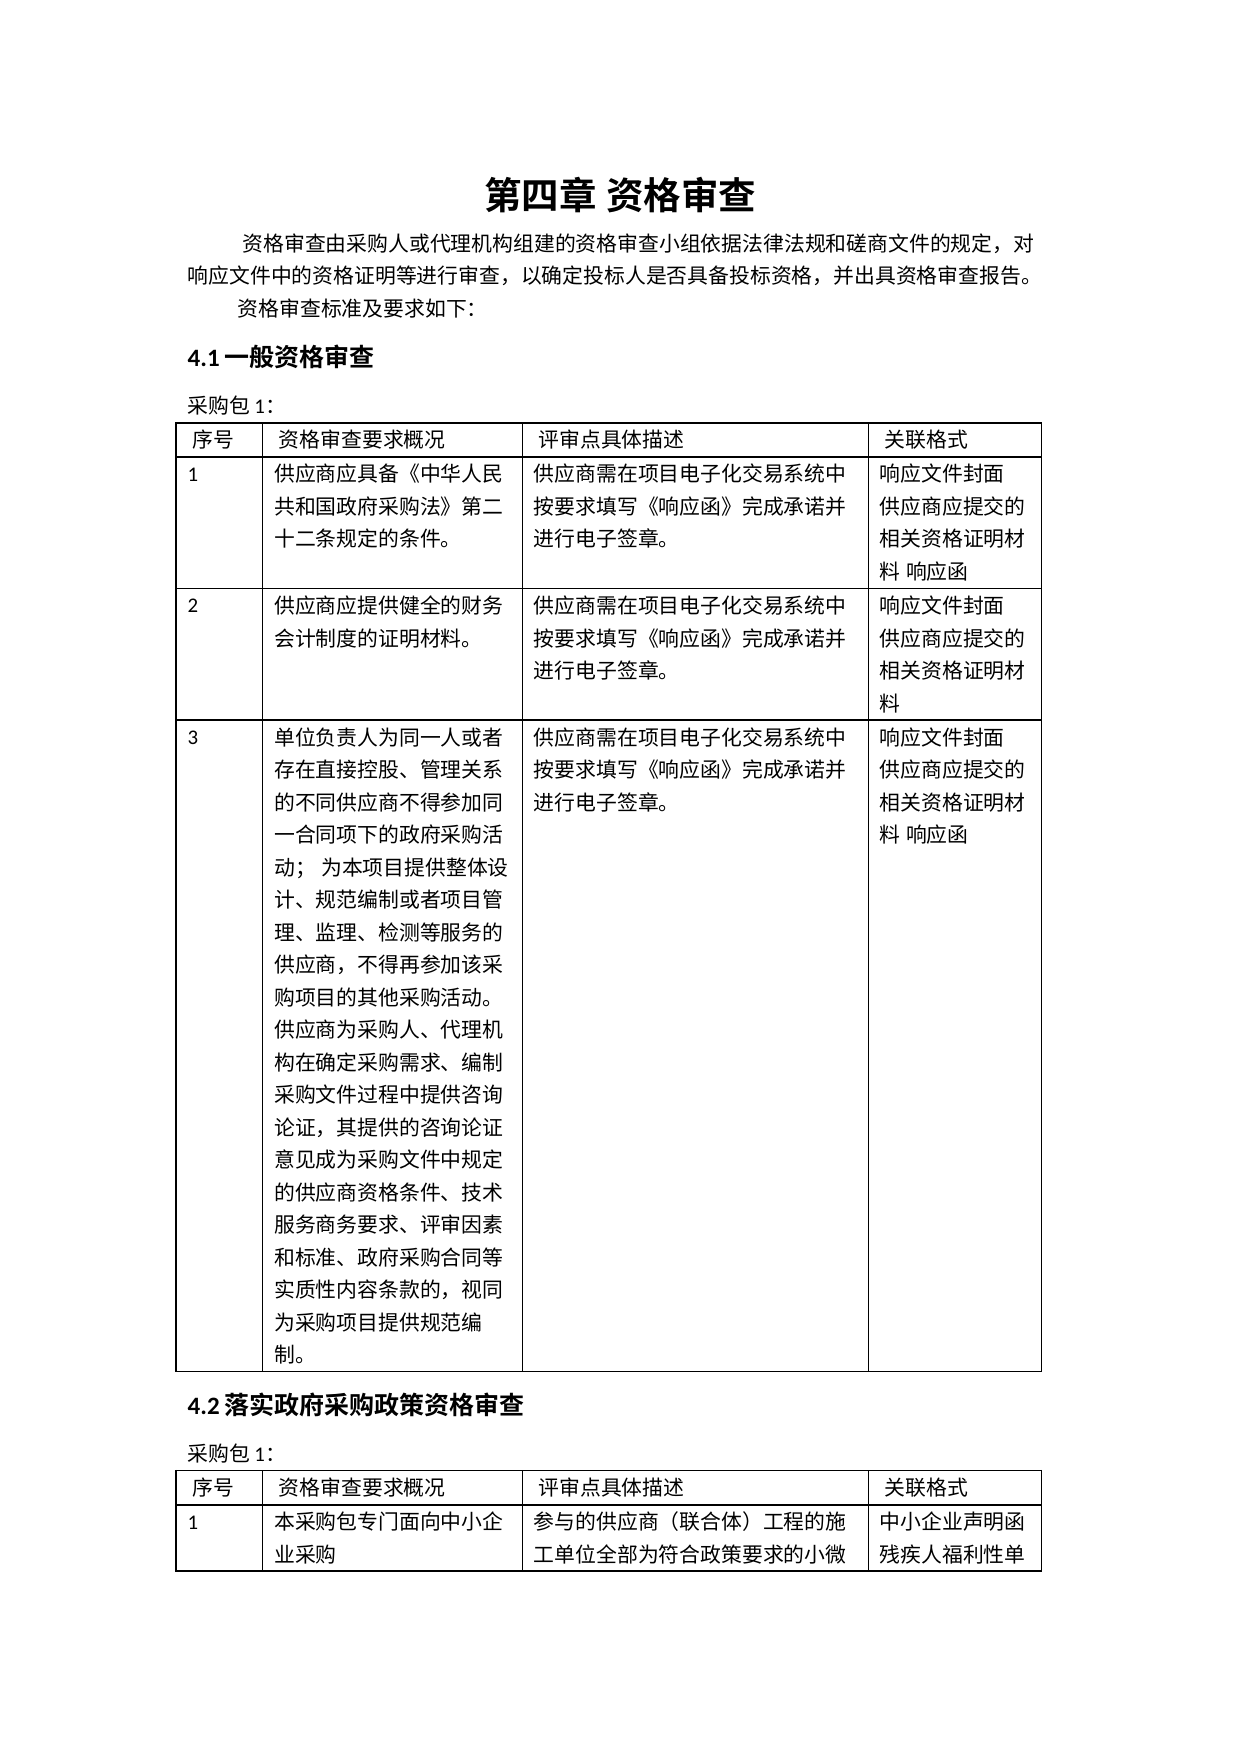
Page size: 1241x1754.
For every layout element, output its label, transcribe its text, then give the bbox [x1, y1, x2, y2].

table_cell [523, 1506, 868, 1570]
text 4.2落实政府采购政策资格审查 [187, 1372, 1053, 1437]
table_cell 供应商需在项目电子化交易系统中按要求填写《响应函》完成承诺并进行电子签章。 [523, 589, 868, 719]
table_cell 响应文件封面 供应商应提交的相关资格证明材料 [869, 589, 1041, 719]
table_header 评审点具体描述 [523, 424, 868, 456]
table_cell 供应商需在项目电子化交易系统中按要求填写《响应函》完成承诺并进行电子签章。 [523, 721, 868, 1371]
table_header 资格审查要求概况 [263, 424, 522, 456]
table_header 序号 [177, 1471, 262, 1504]
table_cell 供应商需在项目电子化交易系统中按要求填写《响应函》完成承诺并进行电子签章。 [523, 458, 868, 588]
table_cell 3 [177, 721, 262, 1371]
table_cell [869, 1506, 1041, 1570]
text 4.1一般资格审查 [187, 324, 1053, 389]
text 采购包1： [187, 1437, 1053, 1470]
table_header 评审点具体描述 [523, 1471, 868, 1504]
table_cell 供应商应具备《中华人民共和国政府采购法》第二十二条规定的条件。 [263, 458, 522, 588]
table_header 关联格式 [869, 1471, 1041, 1504]
table_header 序号 [177, 424, 262, 456]
text 资格审查标准及要求如下： [187, 292, 1053, 324]
table_cell 单位负责人为同一人或者存在直接控股、管理关系的不同供应商不得参加同一合同项下的政府采购活动； 为本项目提供整体设计、规范编制或者项目管理、监理、检测等服务的供应商，不得再参加该采购项目的其他采购活动。供应商为采购人、代理机构在确定采购需求、编制采购文件过程中提供咨询论证，其提供的咨询论证意见成为采购文件中规定的供应商资格条件、技术服务商务要求、评审因素和标准、政府采购合同等实质性内容条款的，视同为采购项目提供规范编制。 [263, 721, 522, 1371]
table_cell 2 [177, 589, 262, 719]
text 采购包1： [187, 389, 1053, 422]
text 资格审查由采购人或代理机构组建的资格审查小组依据法律法规和磋商文件的规定，对响应文件中的资格证明等进行审查，以确定投标人是否具备投标资格，并出具资格审查报告。 [187, 227, 1053, 292]
table_cell 供应商应提供健全的财务会计制度的证明材料。 [263, 589, 522, 719]
text 第四章 资格审查 [187, 162, 1053, 227]
table_cell 1 [177, 1506, 262, 1570]
table_cell 1 [177, 458, 262, 588]
table_header 资格审查要求概况 [263, 1471, 522, 1504]
table_cell 响应文件封面 供应商应提交的相关资格证明材料 响应函 [869, 721, 1041, 1371]
table_header 关联格式 [869, 424, 1041, 456]
table_cell 本采购包专门面向中小企业采购 [263, 1506, 522, 1570]
table_cell 响应文件封面 供应商应提交的相关资格证明材料 响应函 [869, 458, 1041, 588]
